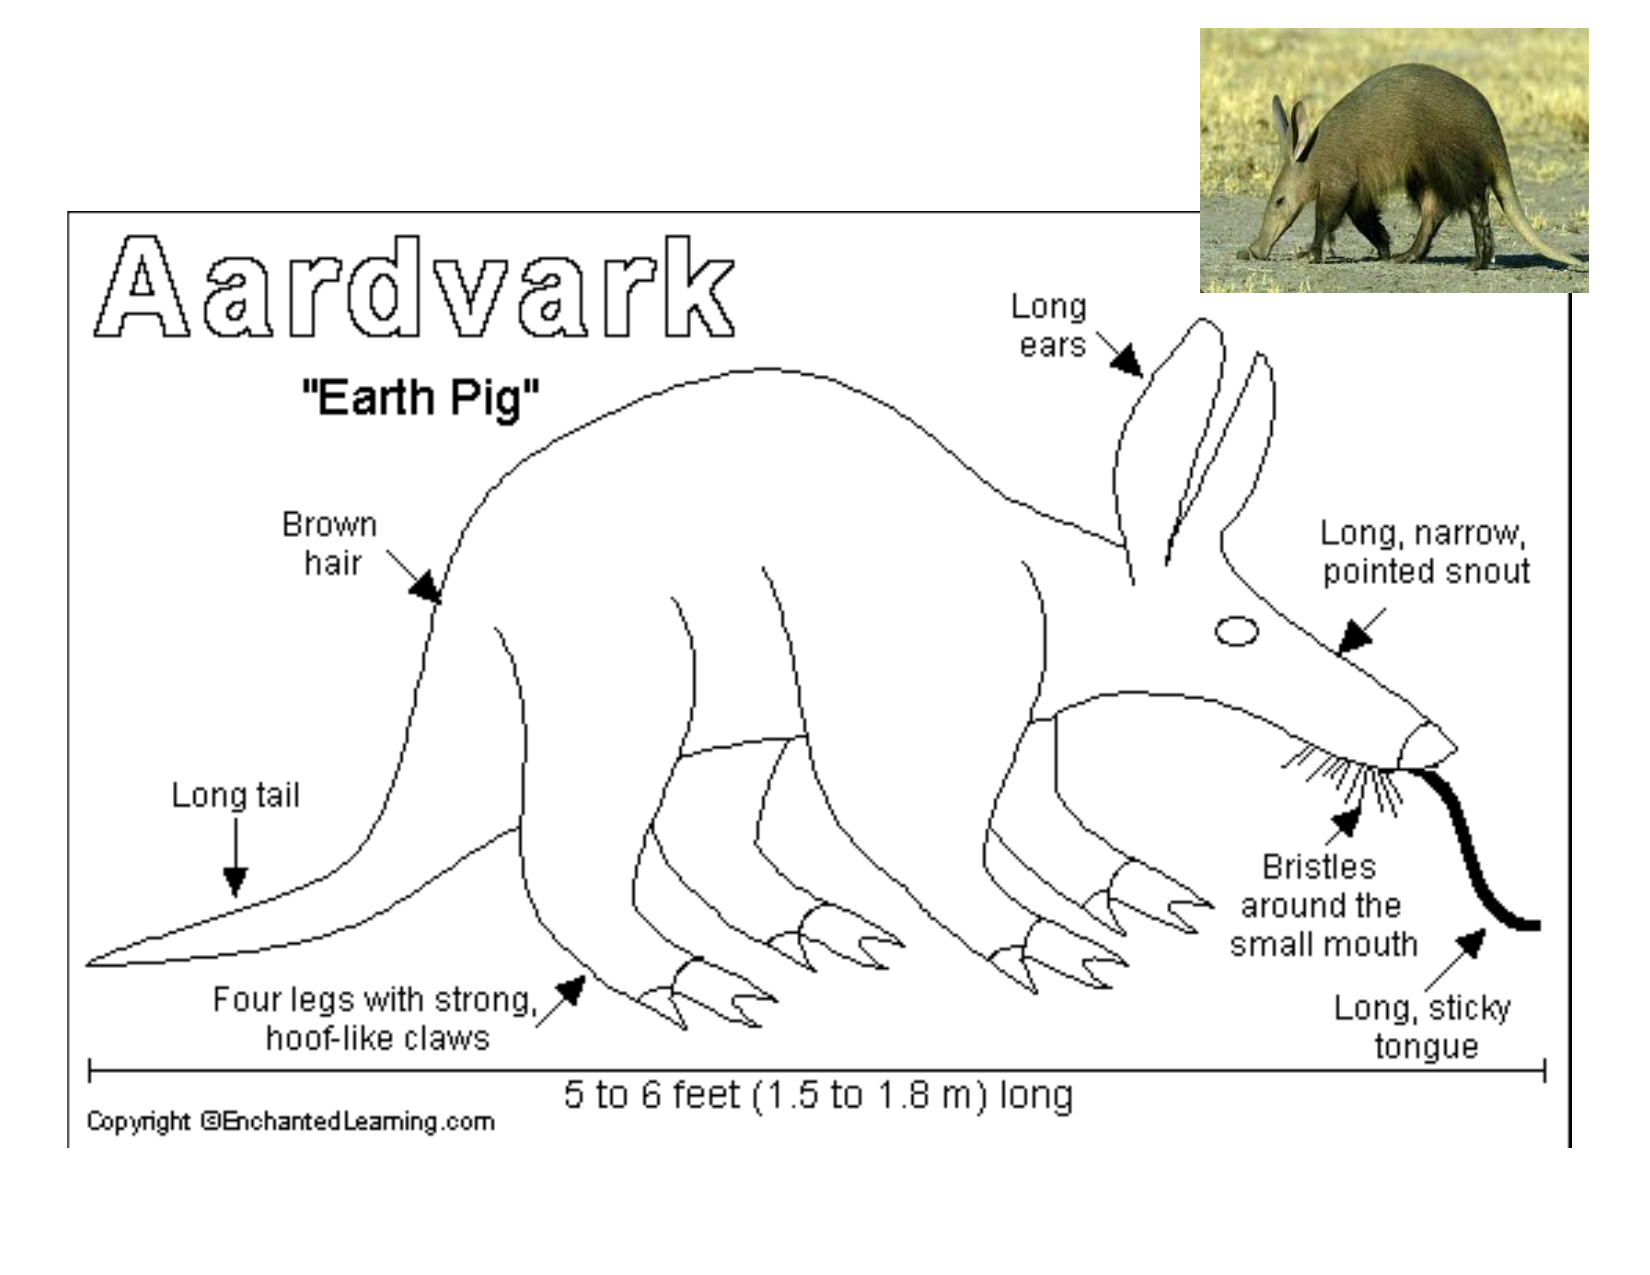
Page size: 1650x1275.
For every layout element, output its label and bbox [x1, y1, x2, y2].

picture [67, 28, 1589, 1148]
